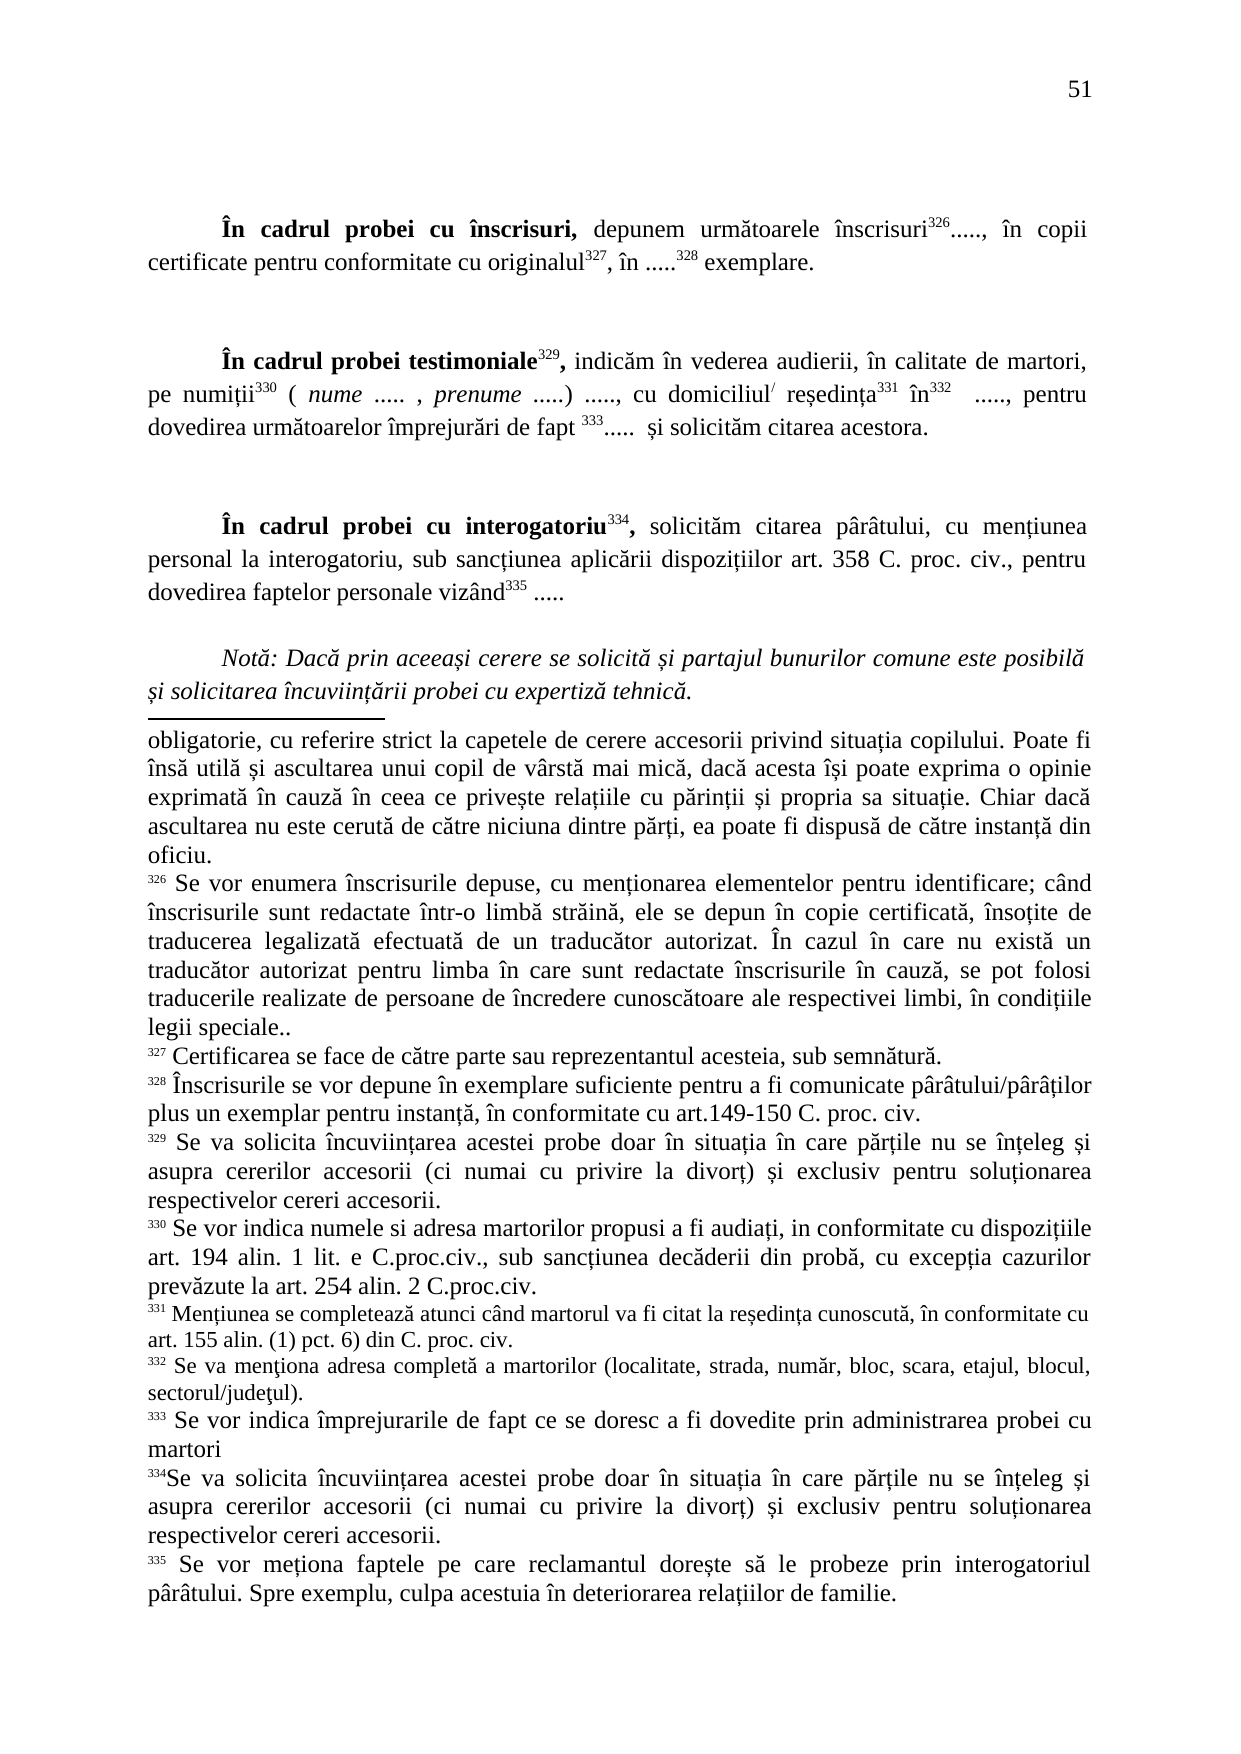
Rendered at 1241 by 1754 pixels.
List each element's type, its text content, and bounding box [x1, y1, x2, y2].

text În cadrul probei testimoniale, indicăm în vederea audierii, în calitate de martori, pe numiții ( nume ..... , prenume .....) ....., cu domiciliul/ reședința în ....., pentru dovedirea următoarelor împrejurări de fapt ..... și solicităm citarea acestora. [148, 346, 1087, 441]
text În cadrul probei cu interogatoriu, solicităm citarea pârâtului, cu mențiunea personal la interogatoriu, sub sancțiunea aplicării dispozițiilor art. 358 C. proc. civ., pentru dovedirea faptelor personale vizând ..... [148, 511, 1087, 606]
text Notă: Dacă prin aceeași cerere se solicită și partajul bunurilor comune este posibilă și solicitarea încuviințării probei cu expertiză tehnică. [148, 643, 1087, 705]
text În cadrul probei cu înscrisuri, depunem următoarele înscrisuri....., în copii certificate pentru conformitate cu originalul, în ..... exemplare. [148, 214, 1087, 275]
